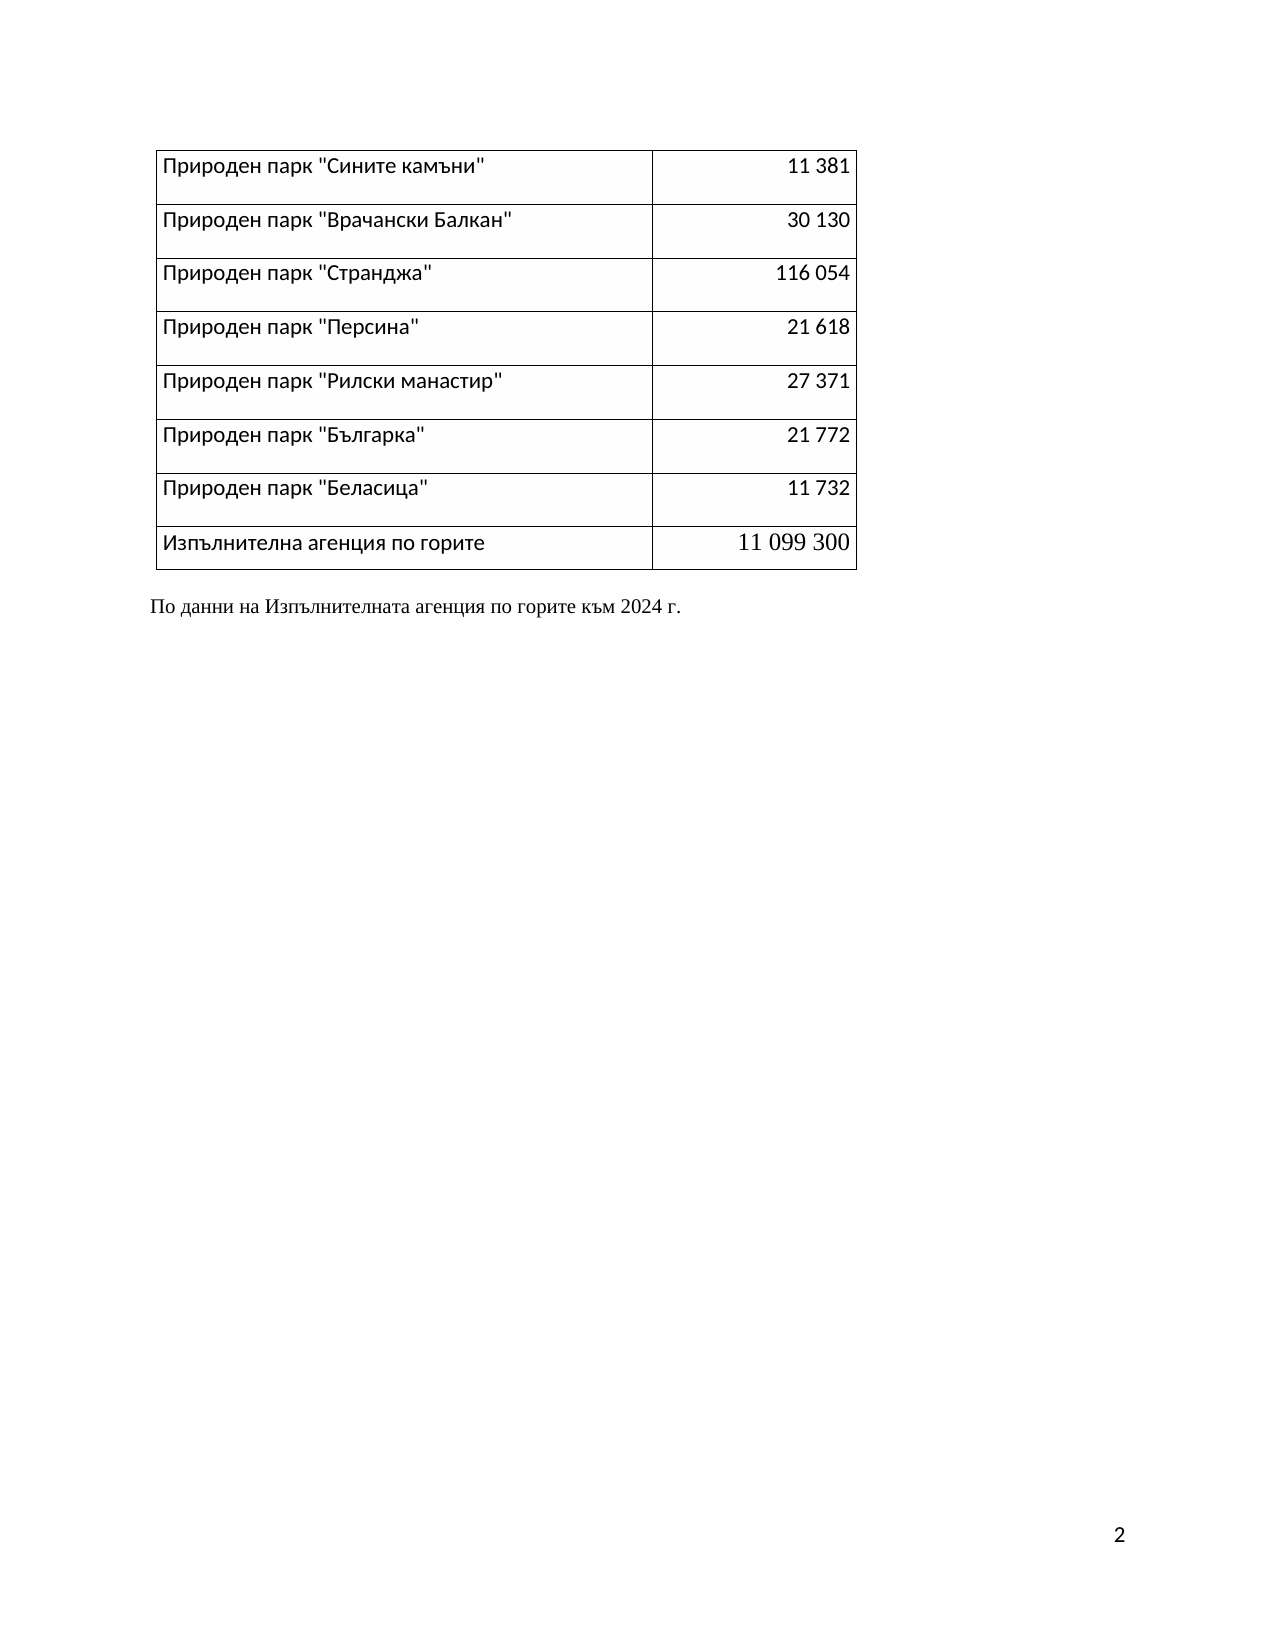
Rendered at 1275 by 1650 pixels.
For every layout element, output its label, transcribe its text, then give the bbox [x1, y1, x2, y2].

table_cell 30 130 [653, 205, 856, 257]
table_cell Природен парк "Персина" [157, 312, 652, 365]
table_cell 11 099 300 [653, 527, 856, 569]
table_cell 27 371 [653, 366, 856, 419]
table_cell Природен парк "Беласица" [157, 474, 652, 526]
table_cell Природен парк "Врачански Балкан" [157, 205, 652, 257]
table_cell Природен парк "Рилски манастир" [157, 366, 652, 419]
table_cell 21 772 [653, 420, 856, 472]
table_cell 116 054 [653, 259, 856, 311]
table_cell Природен парк "Странджа" [157, 259, 652, 311]
table_cell 11 732 [653, 474, 856, 526]
text По данни на Изпълнителната агенция по горите към 2024 г. [150, 594, 1125, 618]
table_cell Природен парк "Сините камъни" [157, 151, 652, 204]
table_cell Природен парк "Българка" [157, 420, 652, 472]
table_cell 11 381 [653, 151, 856, 204]
table_cell Изпълнителна агенция по горите [157, 527, 652, 569]
table_cell 21 618 [653, 312, 856, 365]
